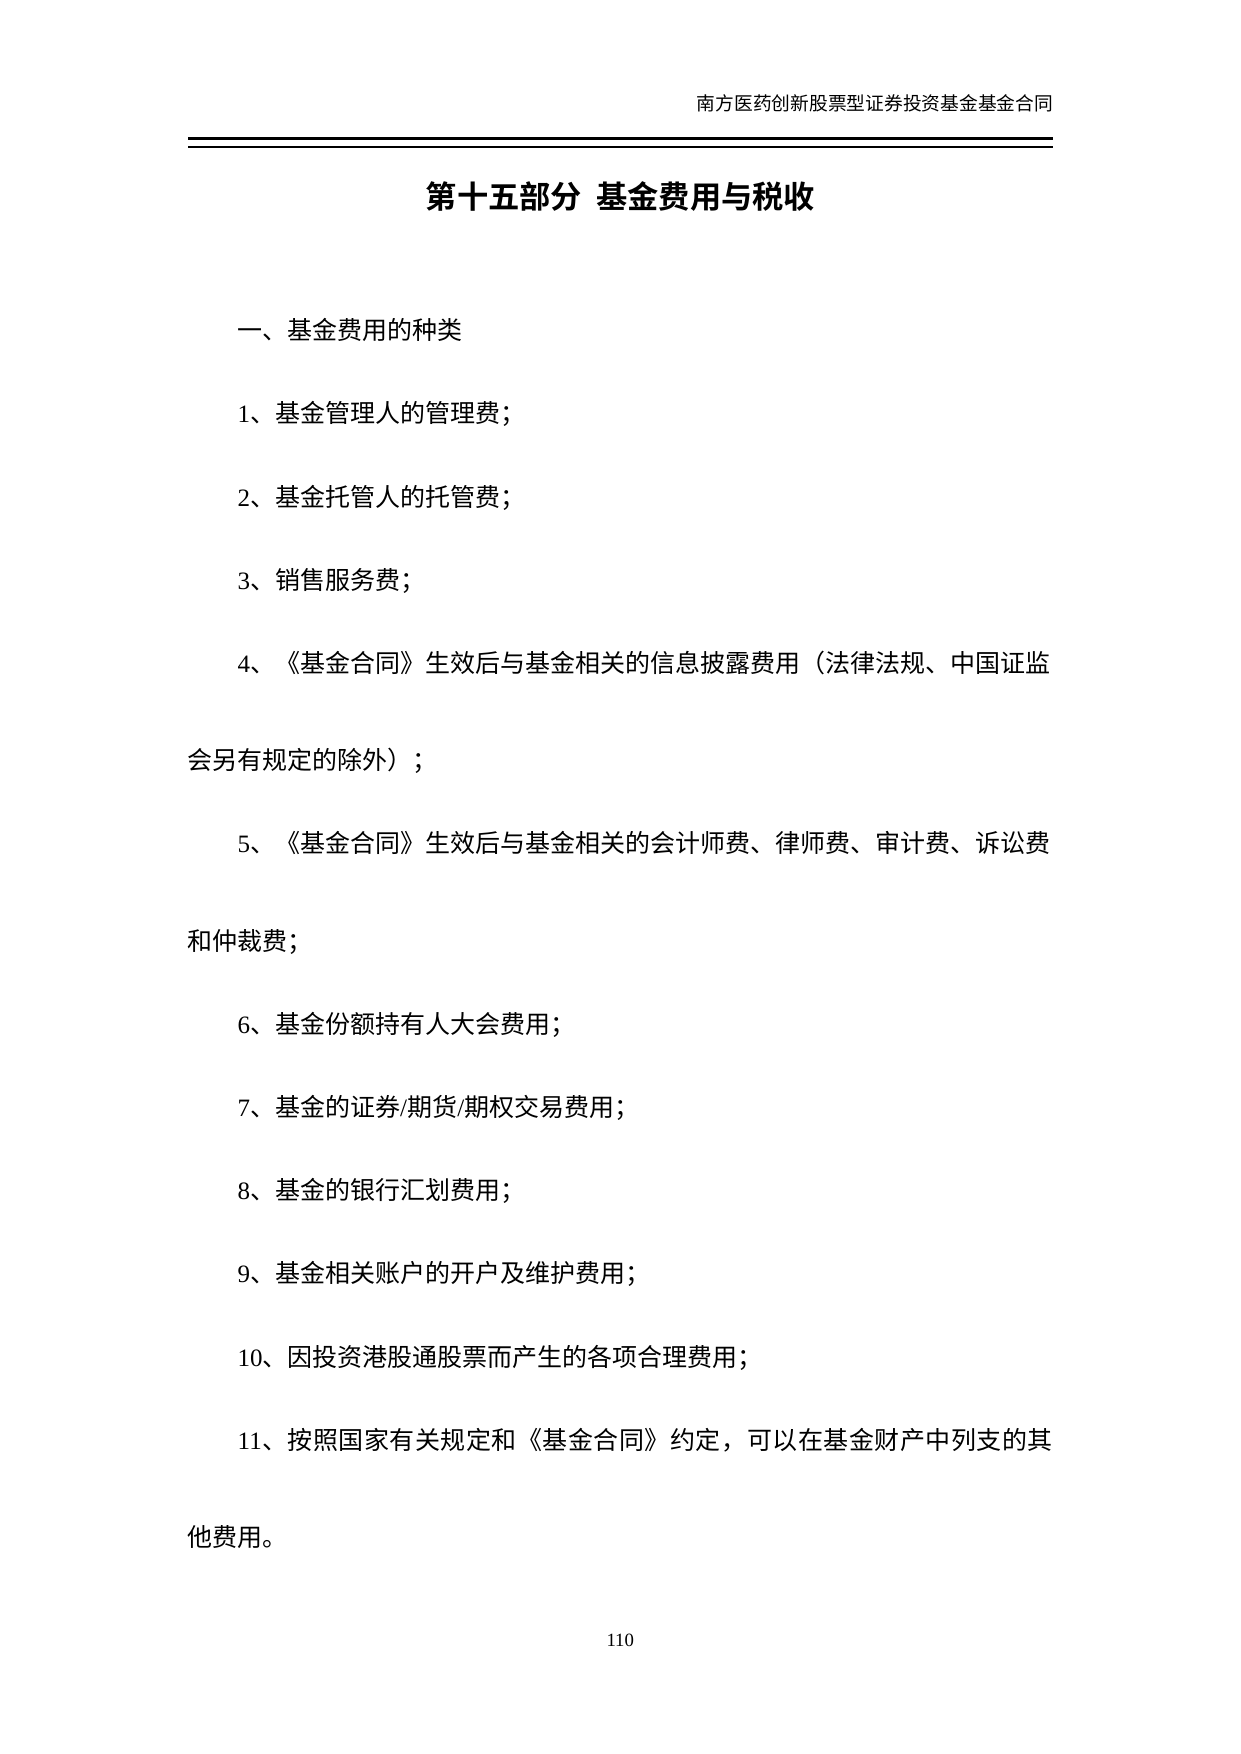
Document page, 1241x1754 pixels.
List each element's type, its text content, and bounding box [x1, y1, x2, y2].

text 5、《基金合同》生效后与基金相关的会计师费、律师费、审计费、诉讼费和仲裁费； [187, 809, 1053, 972]
text 1、基金管理人的管理费； [187, 379, 1053, 444]
text 7、基金的证券/期货/期权交易费用； [187, 1073, 1053, 1138]
text 4、《基金合同》生效后与基金相关的信息披露费用（法律法规、中国证监会另有规定的除外）； [187, 629, 1053, 791]
text 10、因投资港股通股票而产生的各项合理费用； [187, 1323, 1053, 1388]
text 11、按照国家有关规定和《基金合同》约定，可以在基金财产中列支的其他费用。 [187, 1406, 1053, 1568]
text 6、基金份额持有人大会费用； [187, 990, 1053, 1055]
text 3、销售服务费； [187, 546, 1053, 611]
text 9、基金相关账户的开户及维护费用； [187, 1239, 1053, 1304]
text 8、基金的银行汇划费用； [187, 1156, 1053, 1221]
text 一、基金费用的种类 [187, 296, 1053, 361]
text 2、基金托管人的托管费； [187, 463, 1053, 528]
subtitle 第十五部分 基金费用与税收 [187, 162, 1053, 227]
